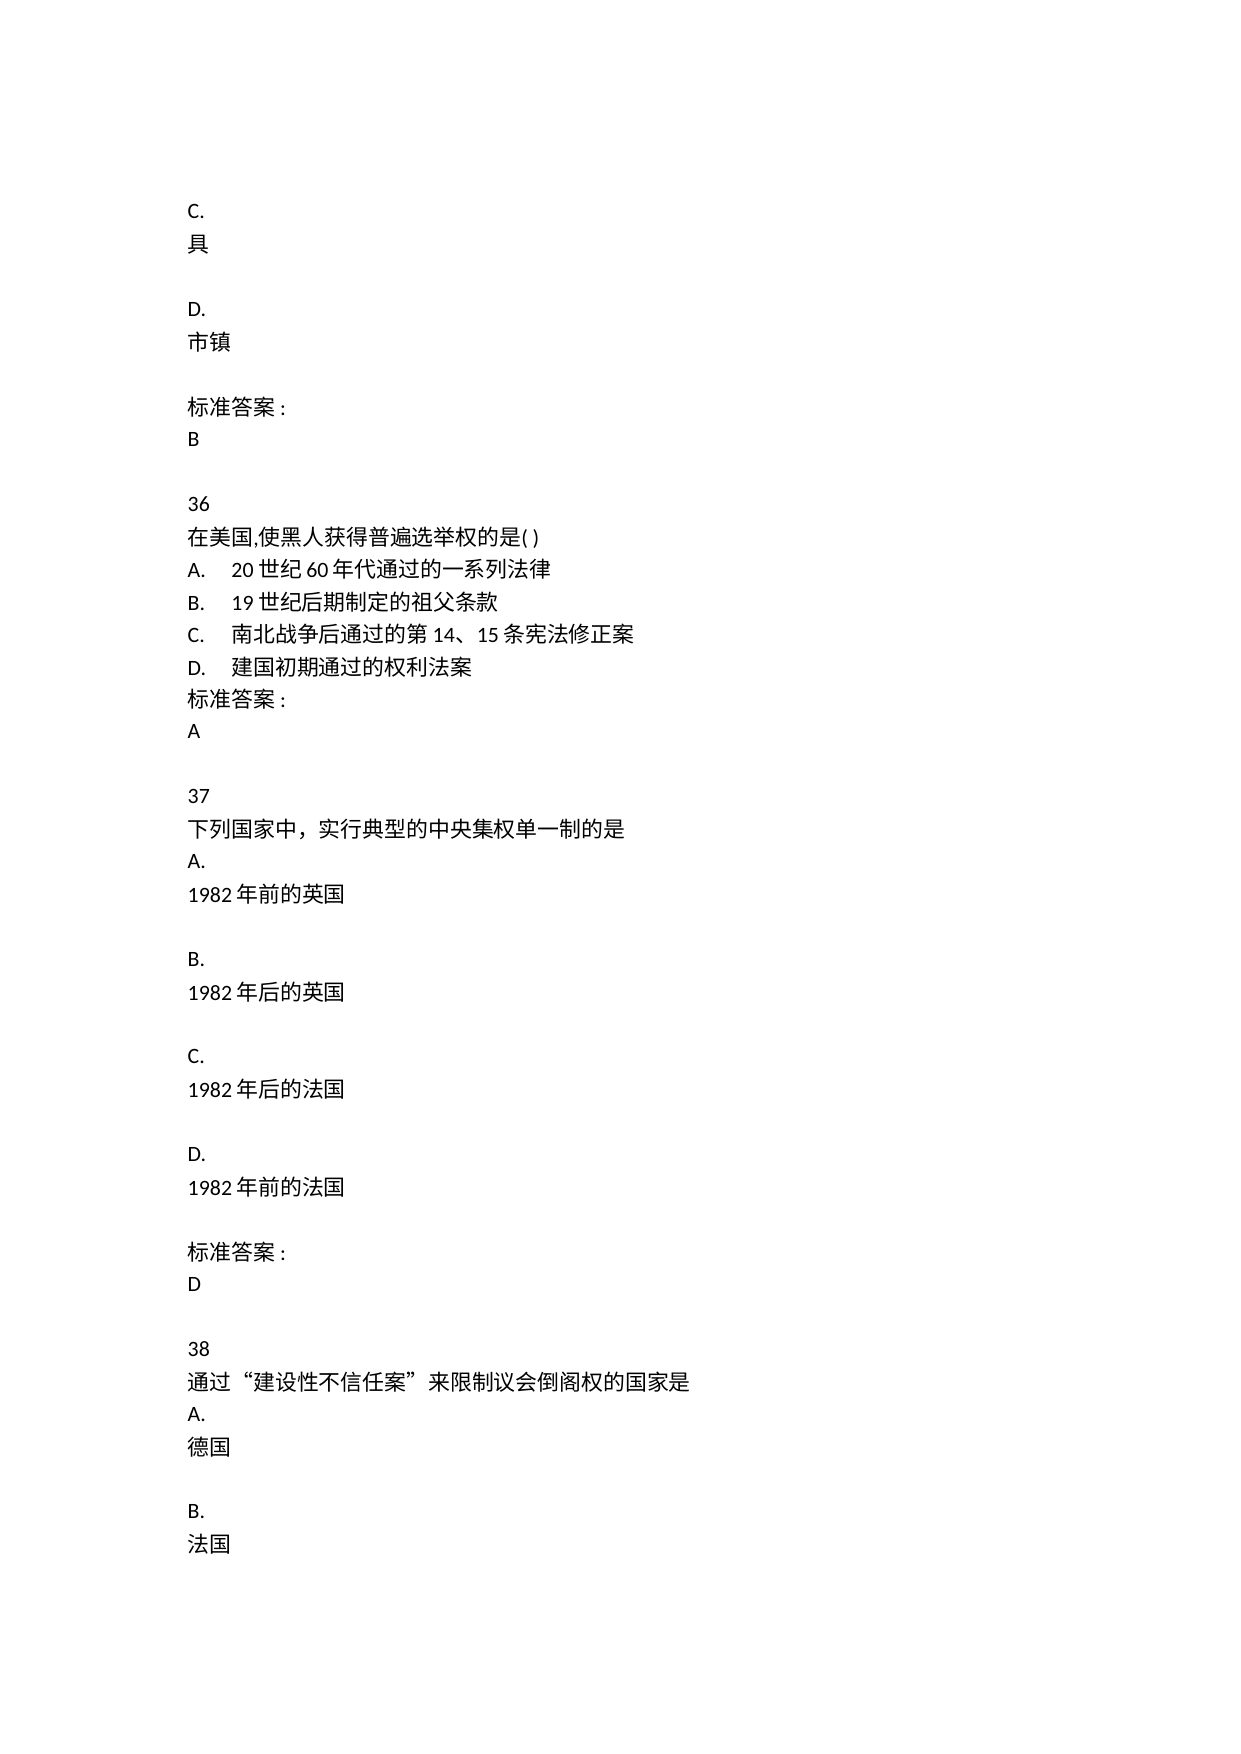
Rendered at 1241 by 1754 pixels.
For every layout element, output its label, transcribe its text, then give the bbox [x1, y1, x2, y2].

text 通过“建设性不信任案”来限制议会倒阁权的国家是 [187, 1364, 1053, 1397]
text 1982年前的英国 [187, 877, 1053, 909]
text 在美国,使黑人获得普遍选举权的是( ) [187, 519, 1053, 552]
text 德国 [187, 1429, 1053, 1462]
text 下列国家中，实行典型的中央集权单一制的是 [187, 812, 1053, 844]
text 37 [187, 779, 1053, 812]
text 法国 [187, 1527, 1053, 1559]
text A. 20世纪60年代通过的一系列法律 [187, 552, 1053, 584]
text 标准答案 : [187, 682, 1053, 714]
text B. 19世纪后期制定的祖父条款 [187, 584, 1053, 617]
text 1982年前的法国 [187, 1169, 1053, 1202]
text 具 [187, 227, 1053, 259]
text 标准答案 : [187, 1234, 1053, 1267]
text 标准答案 : [187, 389, 1053, 422]
text 38 [187, 1332, 1053, 1364]
text D. [187, 292, 1053, 324]
text B. [187, 1494, 1053, 1527]
text C. [187, 194, 1053, 227]
text D. [187, 1137, 1053, 1169]
text 市镇 [187, 324, 1053, 357]
text C. [187, 1039, 1053, 1072]
text A. [187, 844, 1053, 877]
text 1982年后的法国 [187, 1072, 1053, 1104]
text C. 南北战争后通过的第14、15条宪法修正案 [187, 617, 1053, 649]
text 36 [187, 487, 1053, 519]
text A. [187, 1397, 1053, 1429]
text B. [187, 942, 1053, 974]
text D. 建国初期通过的权利法案 [187, 649, 1053, 682]
text D [187, 1267, 1053, 1299]
text B [187, 422, 1053, 454]
text A [187, 714, 1053, 747]
text 1982年后的英国 [187, 974, 1053, 1007]
